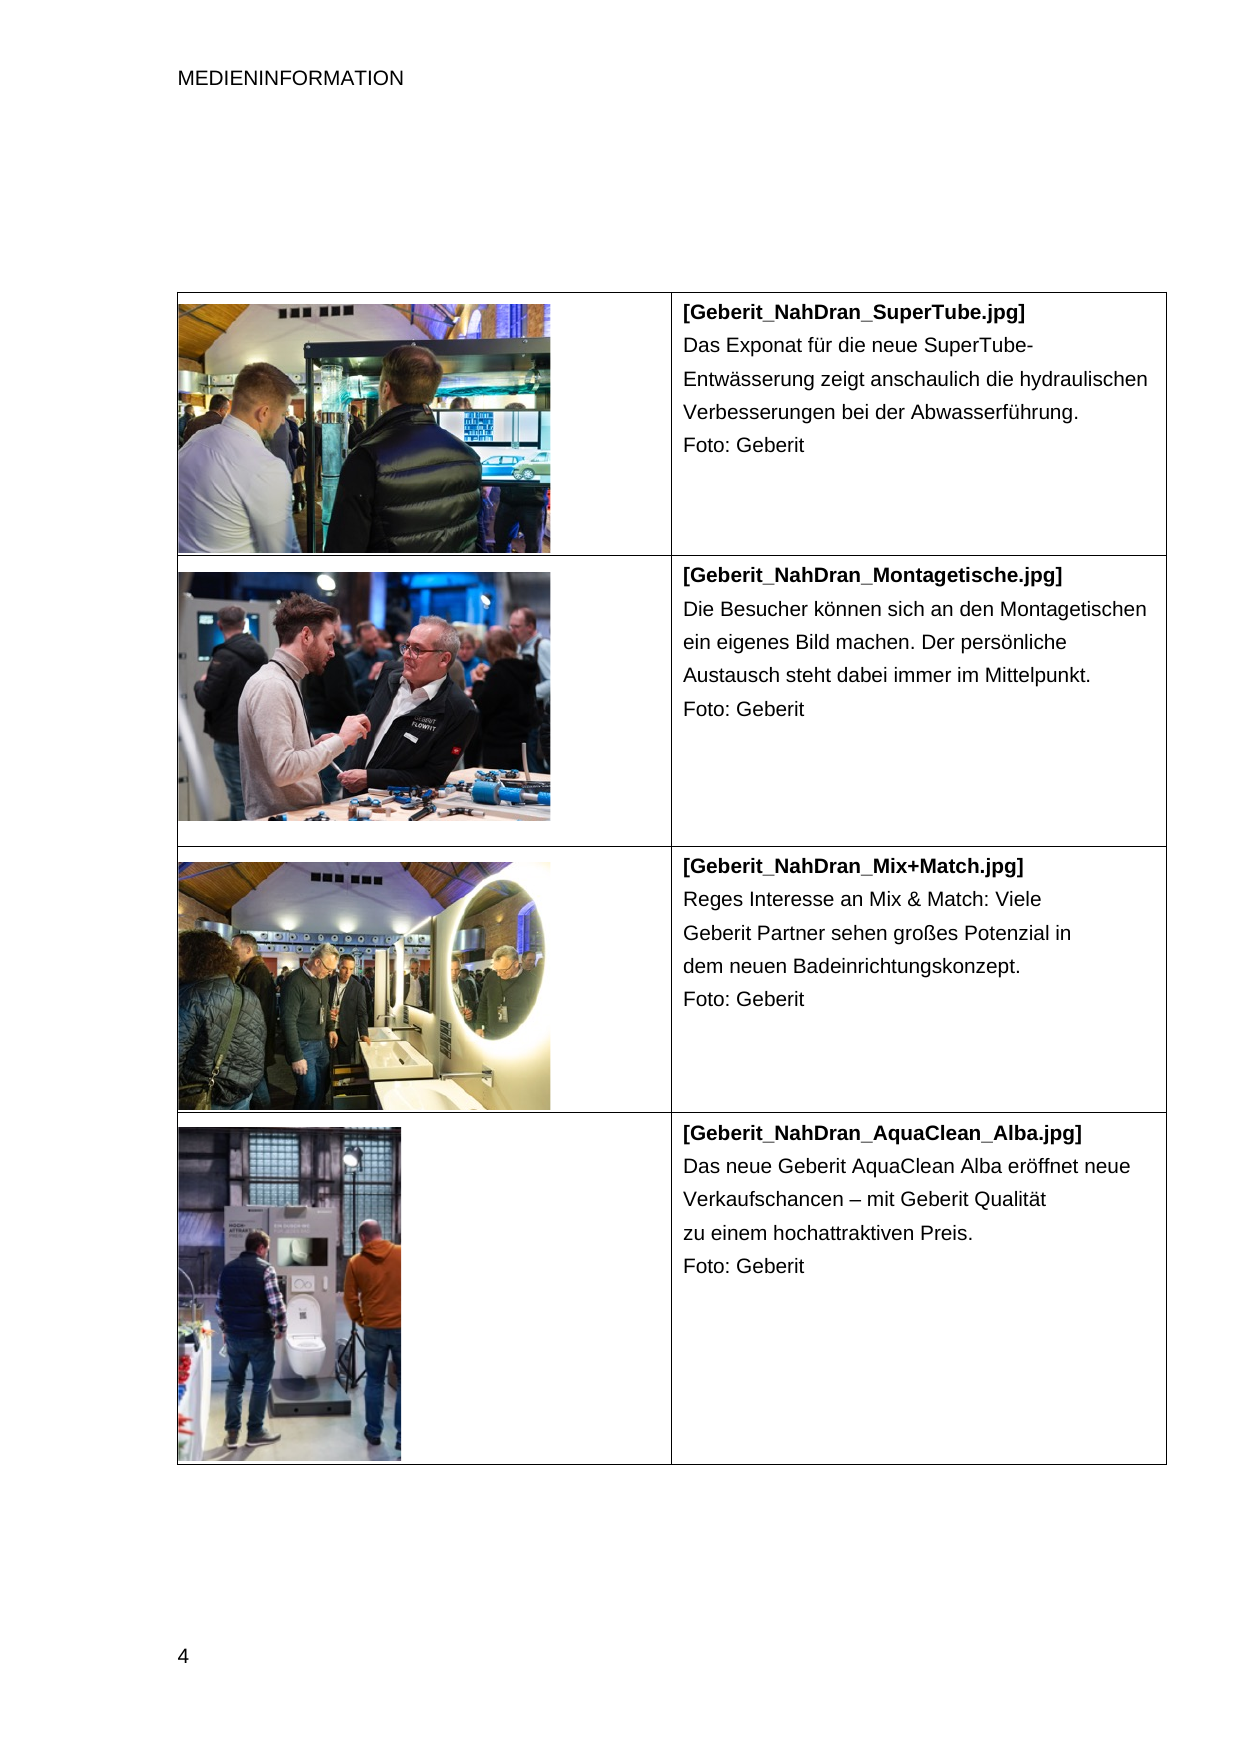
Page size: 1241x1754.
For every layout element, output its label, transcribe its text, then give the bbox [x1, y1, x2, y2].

picture [178, 1127, 402, 1461]
picture [178, 572, 551, 821]
table_cell [Geberit_NahDran_Mix+Match.jpg] Reges Interesse an Mix & Match: Viele Geberit Partner sehen großes Potenzial in dem neuen Badeinrichtungskonzept. Foto: Geberit [672, 847, 1166, 1112]
picture [178, 862, 551, 1110]
table_cell [Geberit_NahDran_Montagetische.jpg] Die Besucher können sich an den Montagetischen ein eigenes Bild machen. Der persönliche Austausch steht dabei immer im Mittelpunkt. Foto: Geberit [672, 556, 1166, 846]
table_cell [Geberit_NahDran_SuperTube.jpg] Das Exponat für die neue SuperTube-Entwässerung zeigt anschaulich die hydraulischen Verbesserungen bei der Abwasserführung. Foto: Geberit [672, 293, 1166, 555]
table_cell [178, 556, 671, 846]
picture [178, 304, 551, 553]
table_cell [178, 1113, 671, 1464]
table_cell [Geberit_NahDran_AquaClean_Alba.jpg] Das neue Geberit AquaClean Alba eröffnet neue Verkaufschancen – mit Geberit Qualität zu einem hochattraktiven Preis. Foto: Geberit [672, 1113, 1166, 1464]
table_cell [178, 847, 671, 1112]
table_cell [178, 293, 671, 555]
